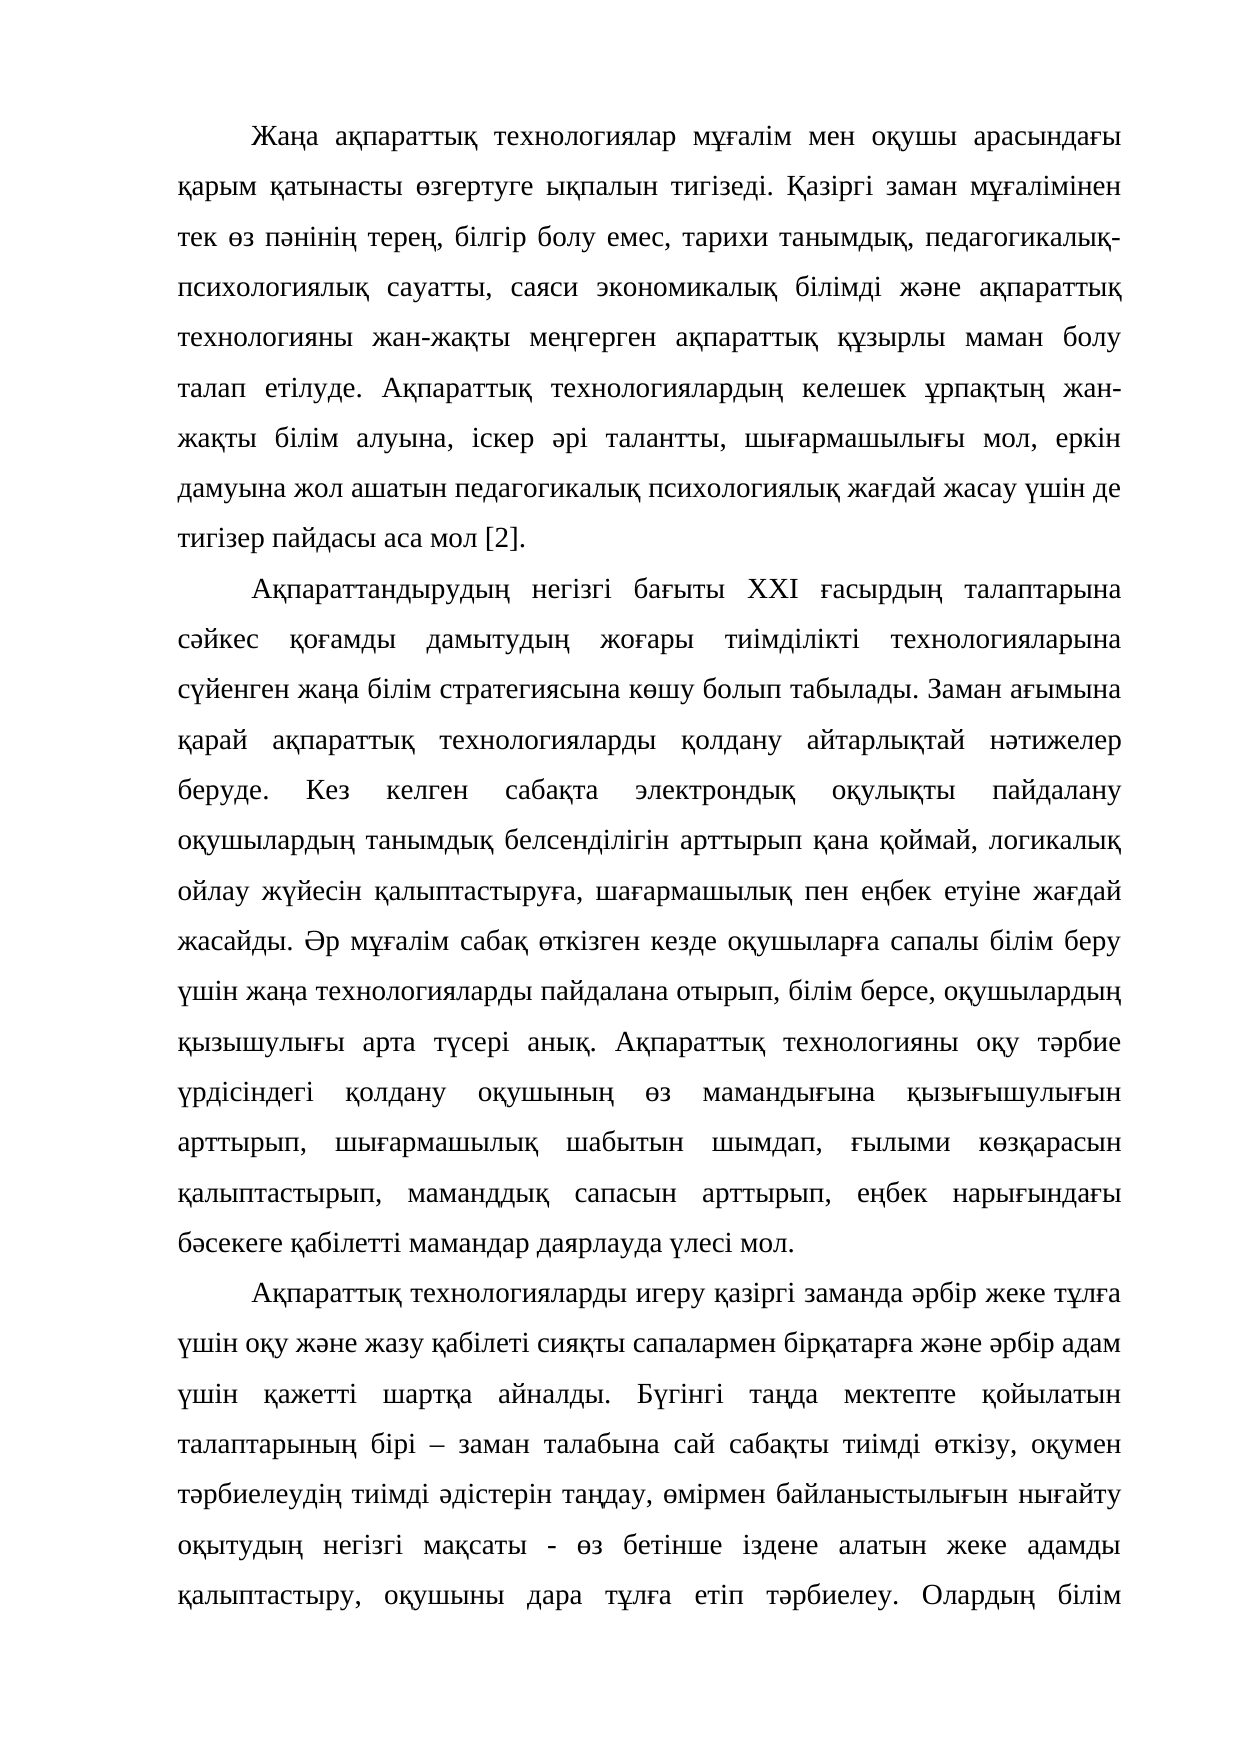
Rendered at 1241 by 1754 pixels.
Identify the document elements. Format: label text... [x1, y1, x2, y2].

text Жаңа ақпараттық технологиялар мұғалім мен оқушы арасындағы қарым қатынасты өзгертуге ықпалын тигізеді. Қазіргі заман мұғалімінен тек өз пәнінің терең, білгір болу емес, тарихи танымдық, педагогикалық-психологиялық сауатты, саяси экономикалық білімді және ақпараттық технологияны жан-жақты меңгерген ақпараттық құзырлы маман болу талап етілуде. Ақпараттық технологиялардың келешек ұрпақтың жан-жақты білім алуына, іскер әрі талантты, шығармашылығы мол, еркін дамуына жол ашатын педагогикалық психологиялық жағдай жасау үшін де тигізер пайдасы аса мол [2]. [177, 118, 1122, 554]
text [177, 1275, 1122, 1611]
text Ақпараттандырудың негізгі бағыты XXI ғасырдың талаптарына сәйкес қоғамды дамытудың жоғары тиімділікті технологияларына сүйенген жаңа білім стратегиясына көшу болып табылады. Заман ағымына қарай ақпараттық технологияларды қолдану айтарлықтай нәтижелер беруде. Кез келген сабақта электрондық оқулықты пайдалану оқушылардың танымдық белсенділігін арттырып қана қоймай, логикалық ойлау жүйесін қалыптастыруға, шағармашылық пен еңбек етуіне жағдай жасайды. Әр мұғалім сабақ өткізген кезде оқушыларға сапалы білім беру үшін жаңа технологияларды пайдалана отырып, білім берсе, оқушылардың қызышулығы арта түсері анық. Ақпараттық технологияны оқу тәрбие үрдісіндегі қолдану оқушының өз мамандығына қызығышулығын арттырып, шығармашылық шабытын шымдап, ғылыми көзқарасын қалыптастырып, маманддық сапасын арттырып, еңбек нарығындағы бәсекеге қабілетті мамандар даярлауда үлесі мол. [177, 571, 1122, 1258]
